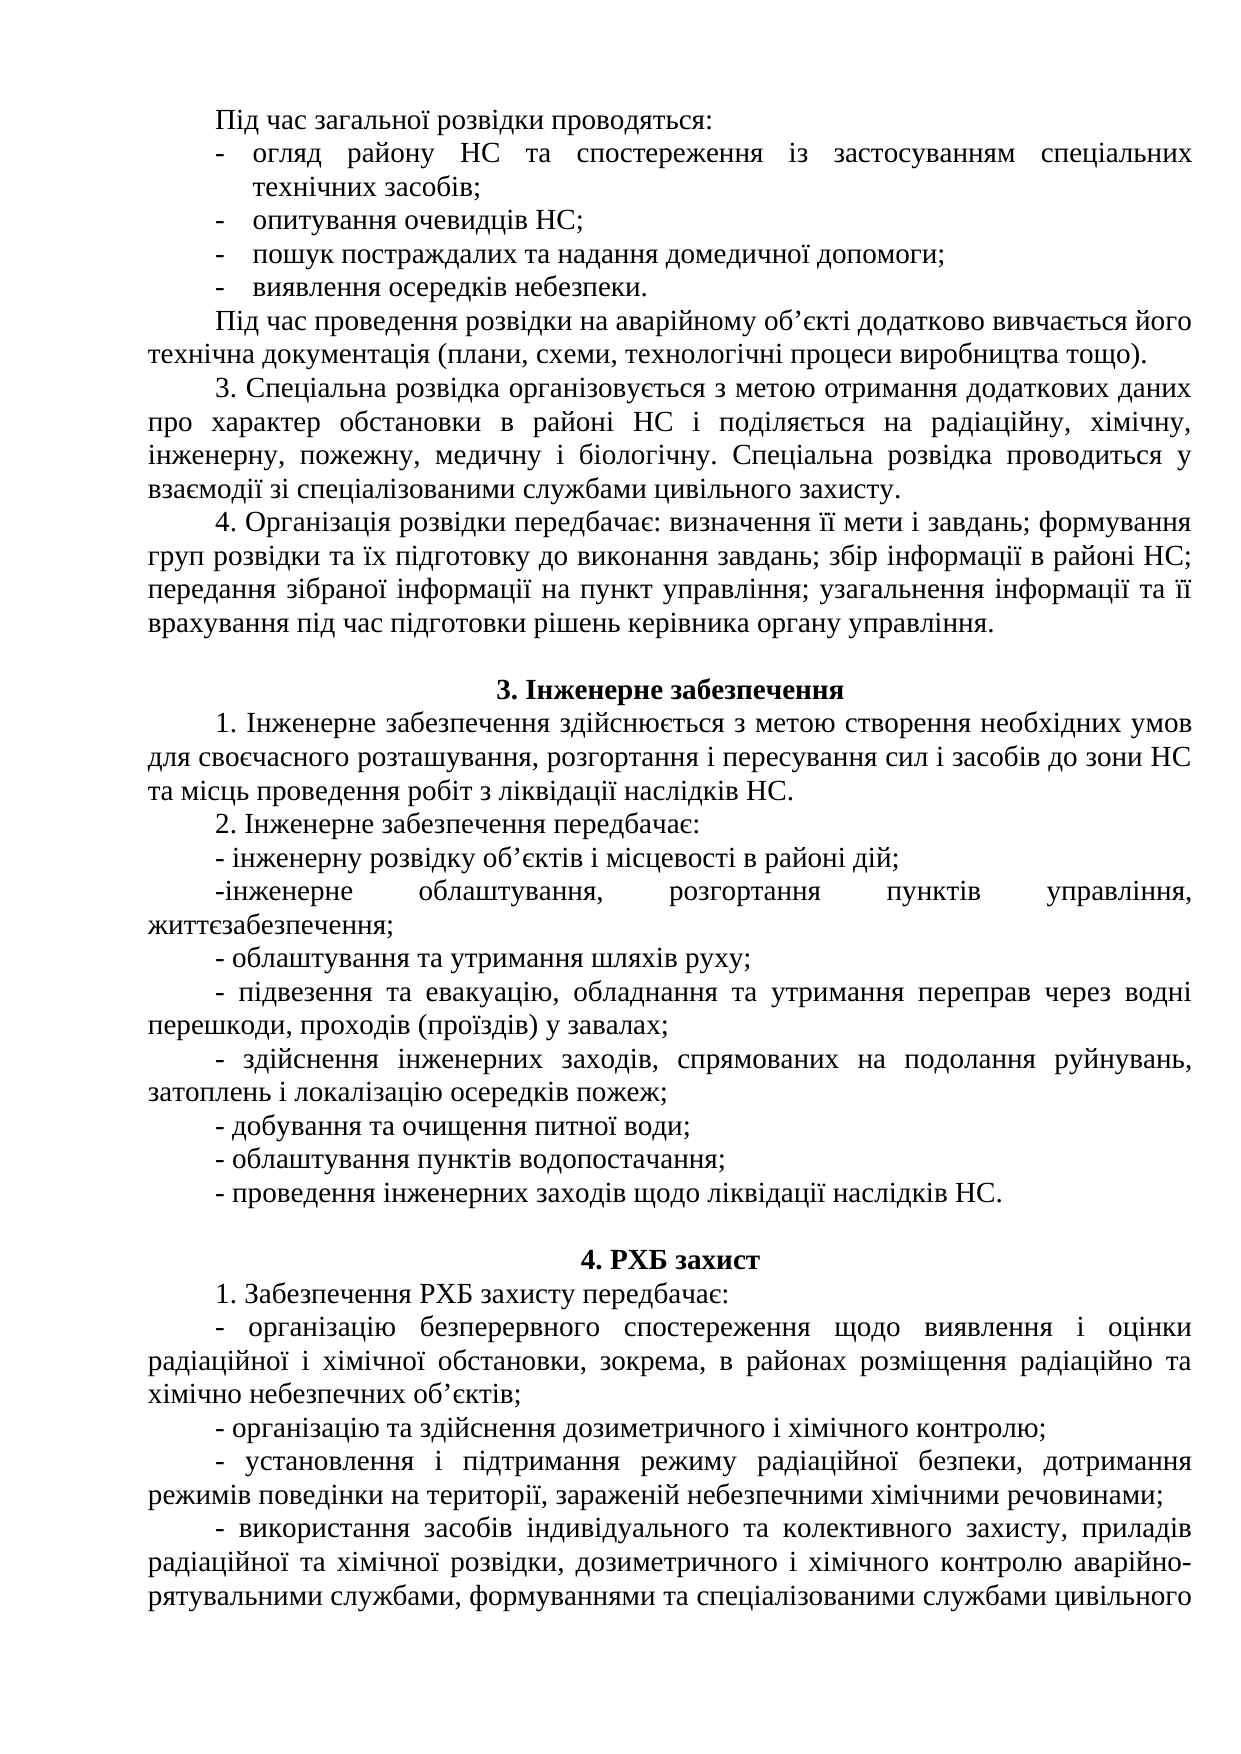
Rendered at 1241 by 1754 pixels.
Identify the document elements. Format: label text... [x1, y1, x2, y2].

text Під час загальної розвідки проводяться: [148, 102, 1193, 135]
text 3. Спеціальна розвідка організовується з метою отримання додаткових даних про характер обстановки в районі НС і поділяється на радіаційну, хімічну, інженерну, пожежну, медичну і біологічну. Спеціальна розвідка проводиться у взаємодії зі спеціалізованими службами цивільного захисту. [148, 370, 1193, 504]
text 3. Інженерне забезпечення [148, 672, 1193, 706]
text - організацію безперервного спостереження щодо виявлення і оцінки радіаційної і хімічної обстановки, зокрема, в районах розміщення радіаційно та хімічно небезпечних об’єктів; [148, 1309, 1193, 1410]
text 2. Інженерне забезпечення передбачає: [148, 806, 1193, 840]
list опитування очевидців НС; [215, 202, 1193, 236]
list огляд району НС та спостереження із застосуванням спеціальних технічних засобів; [215, 135, 1193, 202]
text -інженерне облаштування, розгортання пунктів управління, життєзабезпечення; [148, 873, 1193, 940]
text 4. Організація розвідки передбачає: визначення її мети і завдань; формування груп розвідки та їх підготовку до виконання завдань; збір інформації в районі НС; передання зібраної інформації на пункт управління; узагальнення інформації та її врахування під час підготовки рішень керівника органу управління. [148, 504, 1193, 638]
text - організацію та здійснення дозиметричного і хімічного контролю; [148, 1410, 1193, 1443]
list пошук постраждалих та надання домедичної допомоги; [215, 236, 1193, 269]
text 4. РХБ захист [148, 1242, 1193, 1276]
text - інженерну розвідку об’єктів і місцевості в районі дій; [148, 840, 1193, 873]
text 1. Забезпечення РХБ захисту передбачає: [148, 1276, 1193, 1309]
text - облаштування пунктів водопостачання; [148, 1142, 1193, 1175]
text - добування та очищення питної води; [148, 1108, 1193, 1142]
list виявлення осередків небезпеки. [215, 269, 1193, 303]
text 1. Інженерне забезпечення здійснюється з метою створення необхідних умов для своєчасного розташування, розгортання і пересування сил і засобів до зони НС та місць проведення робіт з ліквідації наслідків НС. [148, 706, 1193, 806]
text - облаштування та утримання шляхів руху; [148, 940, 1193, 974]
text - проведення інженерних заходів щодо ліквідації наслідків НС. [148, 1175, 1193, 1209]
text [148, 1511, 1193, 1611]
text - установлення і підтримання режиму радіаційної безпеки, дотримання режимів поведінки на території, зараженій небезпечними хімічними речовинами; [148, 1443, 1193, 1511]
text Під час проведення розвідки на аварійному об’єкті додатково вивчається його технічна документація (плани, схеми, технологічні процеси виробництва тощо). [148, 303, 1193, 370]
text - підвезення та евакуацію, обладнання та утримання переправ через водні перешкоди, проходів (проїздів) у завалах; [148, 974, 1193, 1041]
text - здійснення інженерних заходів, спрямованих на подолання руйнувань, затоплень і локалізацію осередків пожеж; [148, 1041, 1193, 1108]
